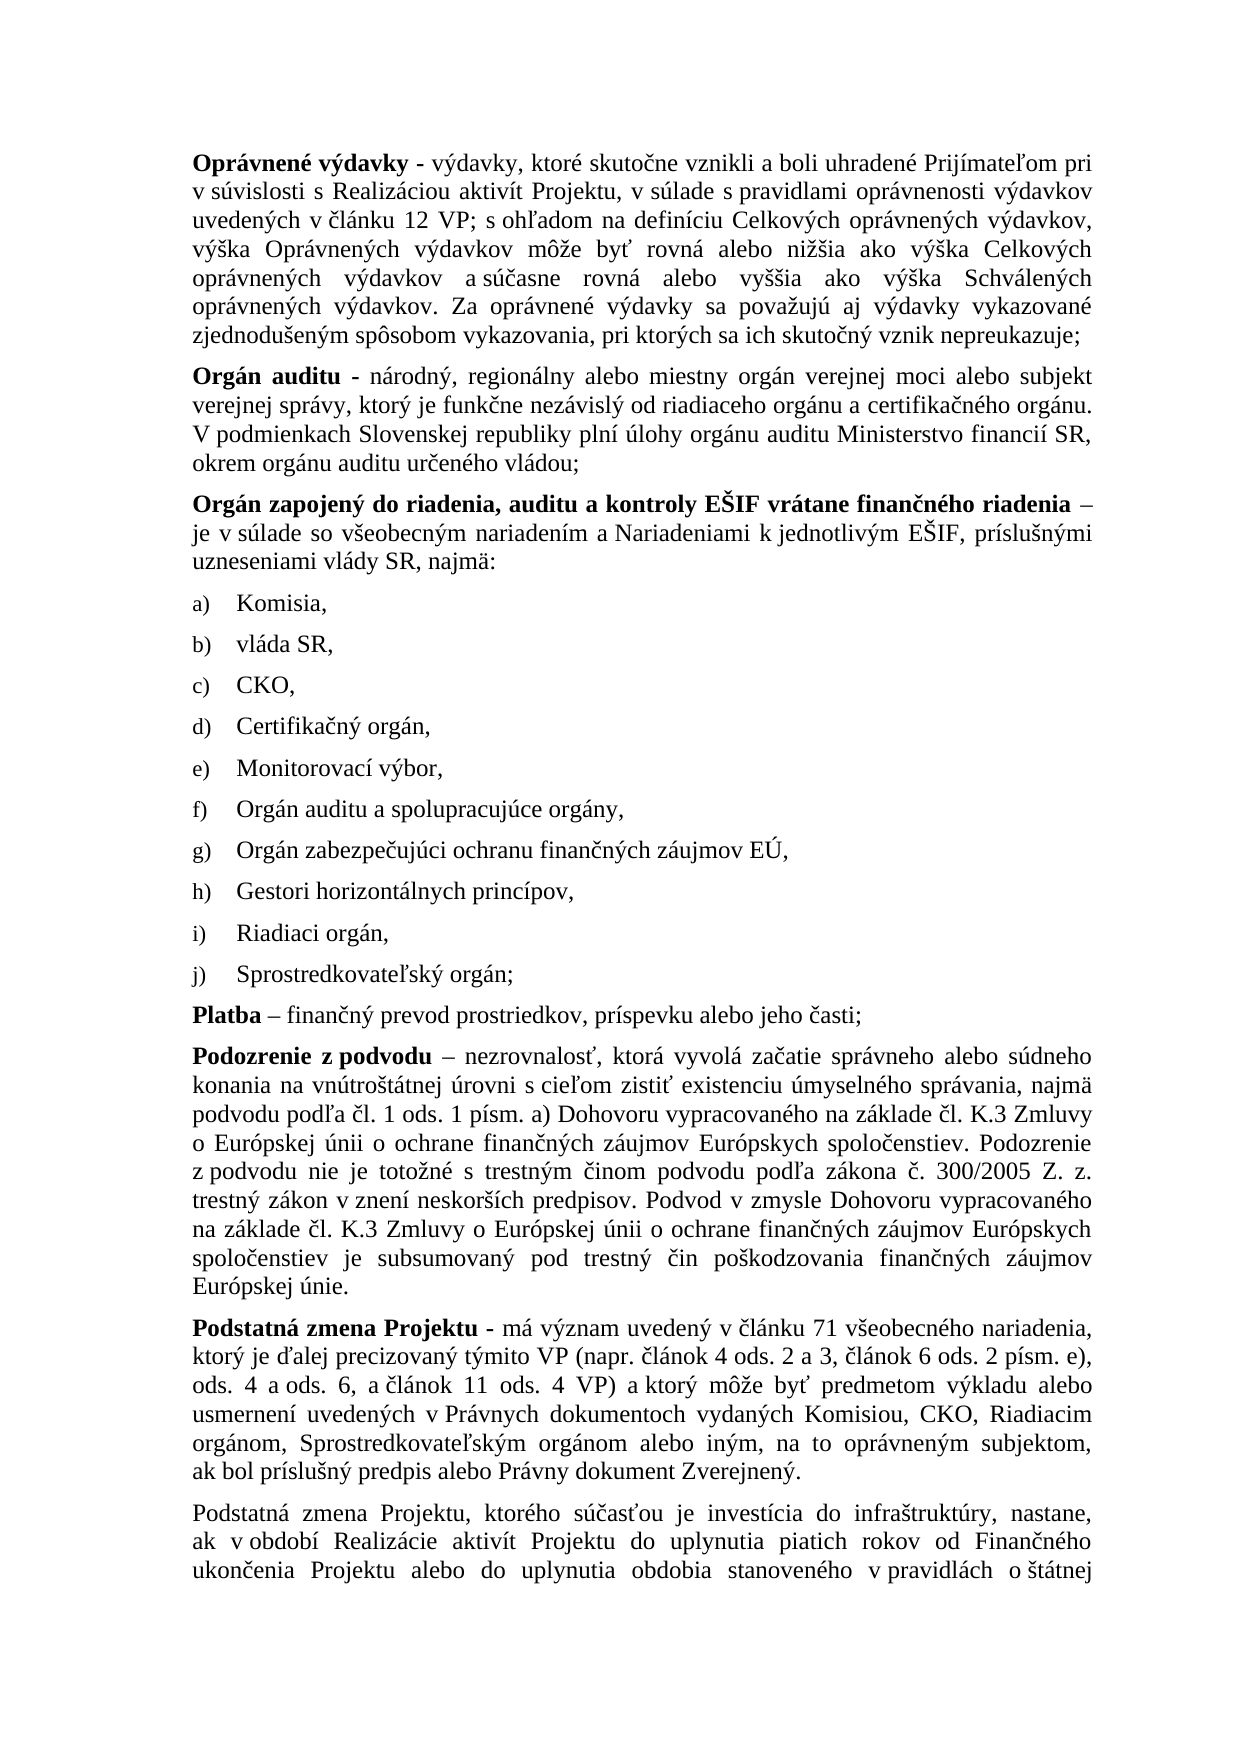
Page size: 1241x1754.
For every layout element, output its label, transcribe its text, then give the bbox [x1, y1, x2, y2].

list Komisia, [192, 588, 1093, 616]
list CKO, [192, 670, 1093, 699]
list Orgán zapojený do riadenia, auditu a kontroly EŠIF vrátane finančného riadenia – je v súlade so všeobecným nariadením a Nariadeniami k jednotlivým EŠIF, príslušnými uzneseniami vlády SR, najmä: [192, 489, 1093, 575]
text Orgán auditu - národný, regionálny alebo miestny orgán verejnej moci alebo subjekt verejnej správy, ktorý je funkčne nezávislý od riadiaceho orgánu a certifikačného orgánu. V podmienkach Slovenskej republiky plní úlohy orgánu auditu Ministerstvo financií SR, okrem orgánu auditu určeného vládou; [192, 361, 1093, 476]
text Podstatná zmena Projektu - má význam uvedený v článku 71 všeobecného nariadenia, ktorý je ďalej precizovaný týmito VP (napr. článok 4 ods. 2 a 3, článok 6 ods. 2 písm. e), ods. 4 a ods. 6, a článok 11 ods. 4 VP) a ktorý môže byť predmetom výkladu alebo usmernení uvedených v Právnych dokumentoch vydaných Komisiou, CKO, Riadiacim orgánom, Sprostredkovateľským orgánom alebo iným, na to oprávneným subjektom, ak bol príslušný predpis alebo Právny dokument Zverejnený. [192, 1313, 1093, 1485]
list Monitorovací výbor, [192, 753, 1093, 781]
text Oprávnené výdavky - výdavky, ktoré skutočne vznikli a boli uhradené Prijímateľom pri v súvislosti s Realizáciou aktivít Projektu, v súlade s pravidlami oprávnenosti výdavkov uvedených v článku 12 VP; s ohľadom na definíciu Celkových oprávnených výdavkov, výška Oprávnených výdavkov môže byť rovná alebo nižšia ako výška Celkových oprávnených výdavkov a súčasne rovná alebo vyššia ako výška Schválených oprávnených výdavkov. Za oprávnené výdavky sa považujú aj výdavky vykazované zjednodušeným spôsobom vykazovania, pri ktorých sa ich skutočný vznik nepreukazuje; [192, 148, 1093, 349]
list Sprostredkovateľský orgán; [192, 959, 1093, 988]
list Orgán zabezpečujúci ochranu finančných záujmov EÚ, [192, 835, 1093, 864]
list Certifikačný orgán, [192, 711, 1093, 740]
list Riadiaci orgán, [192, 918, 1093, 946]
text Podozrenie z podvodu – nezrovnalosť, ktorá vyvolá začatie správneho alebo súdneho konania na vnútroštátnej úrovni s cieľom zistiť existenciu úmyselného správania, najmä podvodu podľa čl. 1 ods. 1 písm. a) Dohovoru vypracovaného na základe čl. K.3 Zmluvy o Európskej únii o ochrane finančných záujmov Európskych spoločenstiev. Podozrenie z podvodu nie je totožné s trestným činom podvodu podľa zákona č. 300/2005 Z. z. trestný zákon v znení neskorších predpisov. Podvod v zmysle Dohovoru vypracovaného na základe čl. K.3 Zmluvy o Európskej únii o ochrane finančných záujmov Európskych spoločenstiev je subsumovaný pod trestný čin poškodzovania finančných záujmov Európskej únie. [192, 1041, 1093, 1300]
list Orgán auditu a spolupracujúce orgány, [192, 794, 1093, 823]
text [192, 1498, 1093, 1584]
list Gestori horizontálnych princípov, [192, 876, 1093, 905]
text Platba – finančný prevod prostriedkov, príspevku alebo jeho časti; [192, 1000, 1093, 1029]
list vláda SR, [192, 629, 1093, 658]
